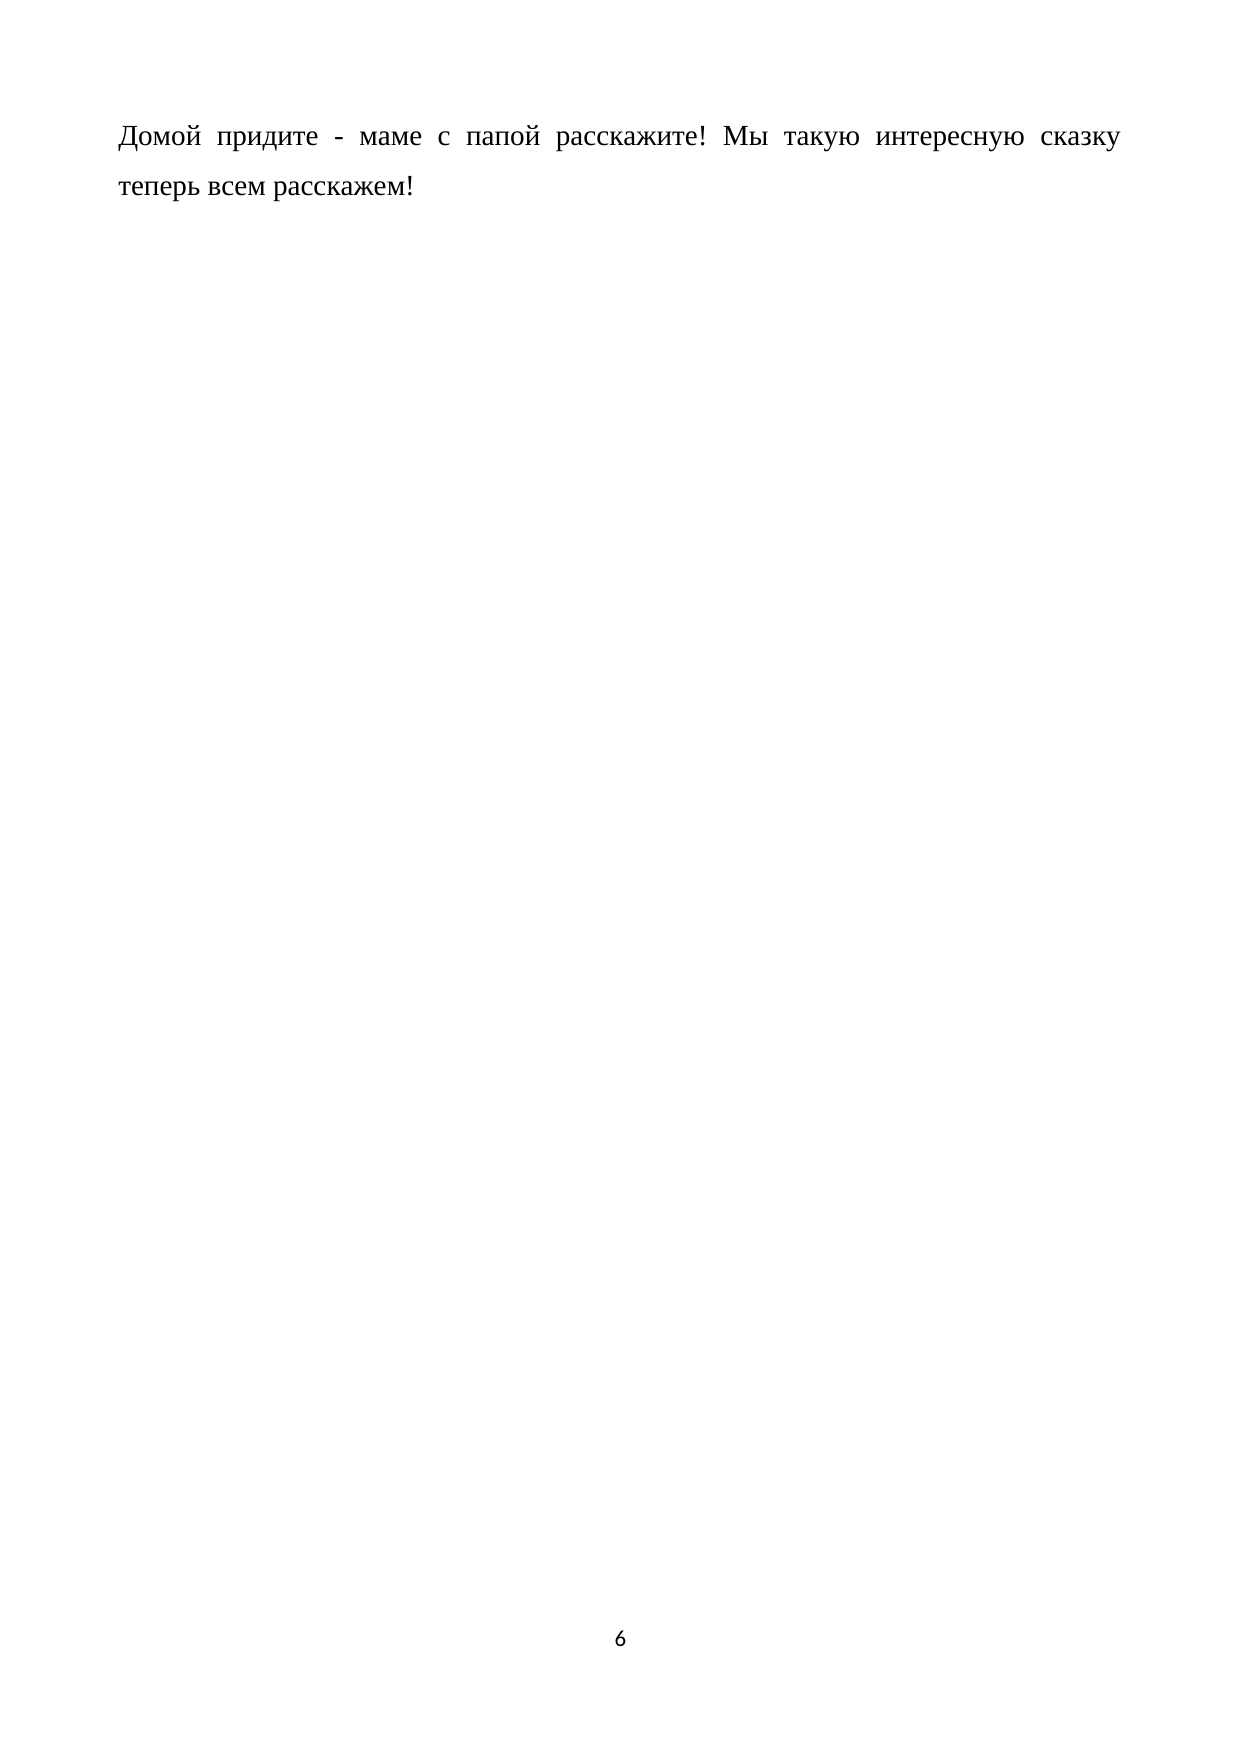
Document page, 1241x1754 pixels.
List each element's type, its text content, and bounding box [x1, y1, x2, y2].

text Домой придите - маме с папой расскажите! Мы такую интересную сказку теперь всем расскажем! [118, 118, 1122, 202]
